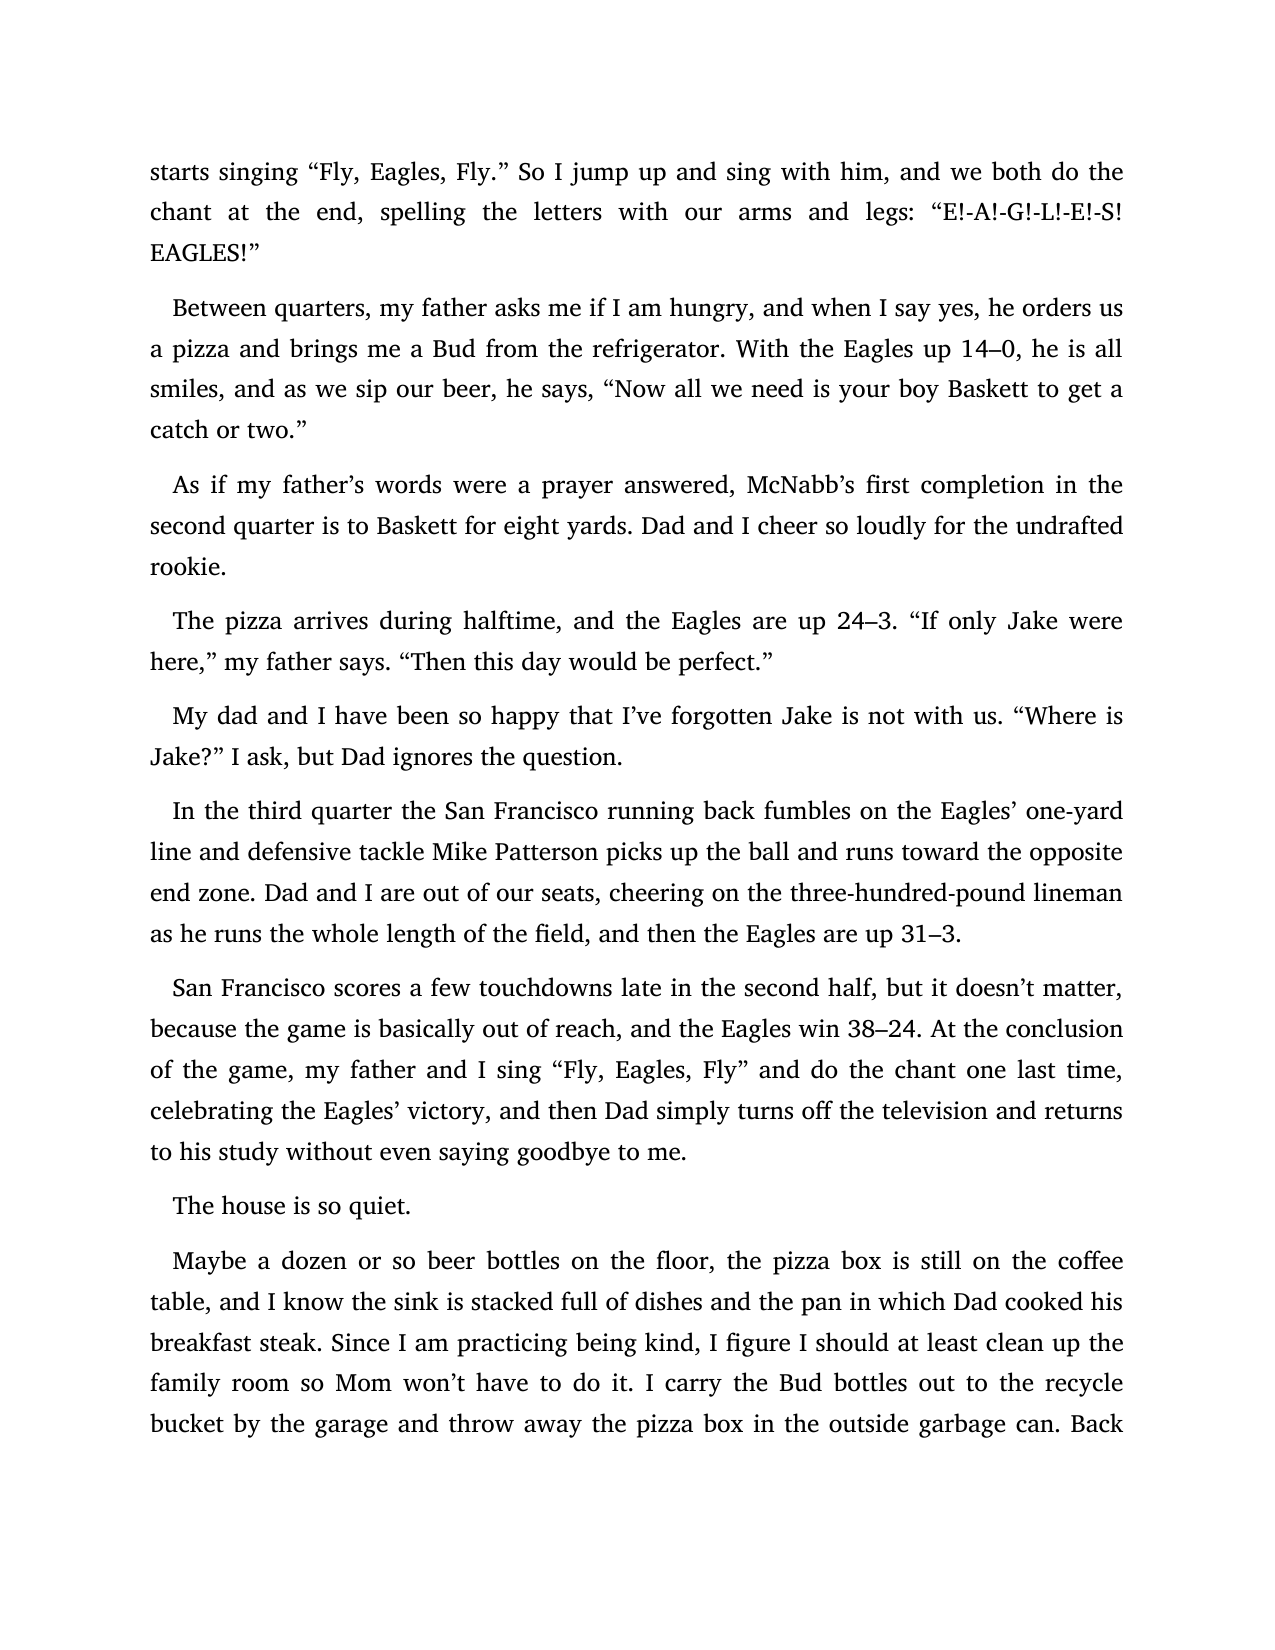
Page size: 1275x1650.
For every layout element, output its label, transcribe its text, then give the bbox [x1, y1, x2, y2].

text My dad and I have been so happy that I’ve forgotten Jake is not with us. “Where is Jake?” I ask, but Dad ignores the question. [150, 694, 1125, 776]
text In the third quarter the San Francisco running back fumbles on the Eagles’ one-yard line and defensive tackle Mike Patterson picks up the ball and runs toward the opposite end zone. Dad and I are out of our seats, cheering on the three-hundred-pound lineman as he runs the whole length of the field, and then the Eagles are up 31–3. [150, 790, 1125, 953]
text As if my father’s words were a prayer answered, McNabb’s first completion in the second quarter is to Baskett for eight yards. Dad and I cheer so loudly for the undrafted rookie. [150, 463, 1125, 586]
text The house is so quiet. [150, 1185, 1125, 1226]
text San Francisco scores a few touchdowns late in the second half, but it doesn’t matter, because the game is basically out of reach, and the Eagles win 38–24. At the conclusion of the game, my father and I sing “Fly, Eagles, Fly” and do the chant one last time, celebrating the Eagles’ victory, and then Dad simply turns off the television and returns to his study without even saying goodbye to me. [150, 967, 1125, 1172]
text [150, 1239, 1125, 1444]
text The pizza arrives during halftime, and the Eagles are up 24–3. “If only Jake were here,” my father says. “Then this day would be perfect.” [150, 599, 1125, 681]
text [150, 150, 1125, 273]
text Between quarters, my father asks me if I am hungry, and when I say yes, he orders us a pizza and brings me a Bud from the refrigerator. With the Eagles up 14–0, he is all smiles, and as we sip our beer, he says, “Now all we need is your boy Baskett to get a catch or two.” [150, 286, 1125, 450]
